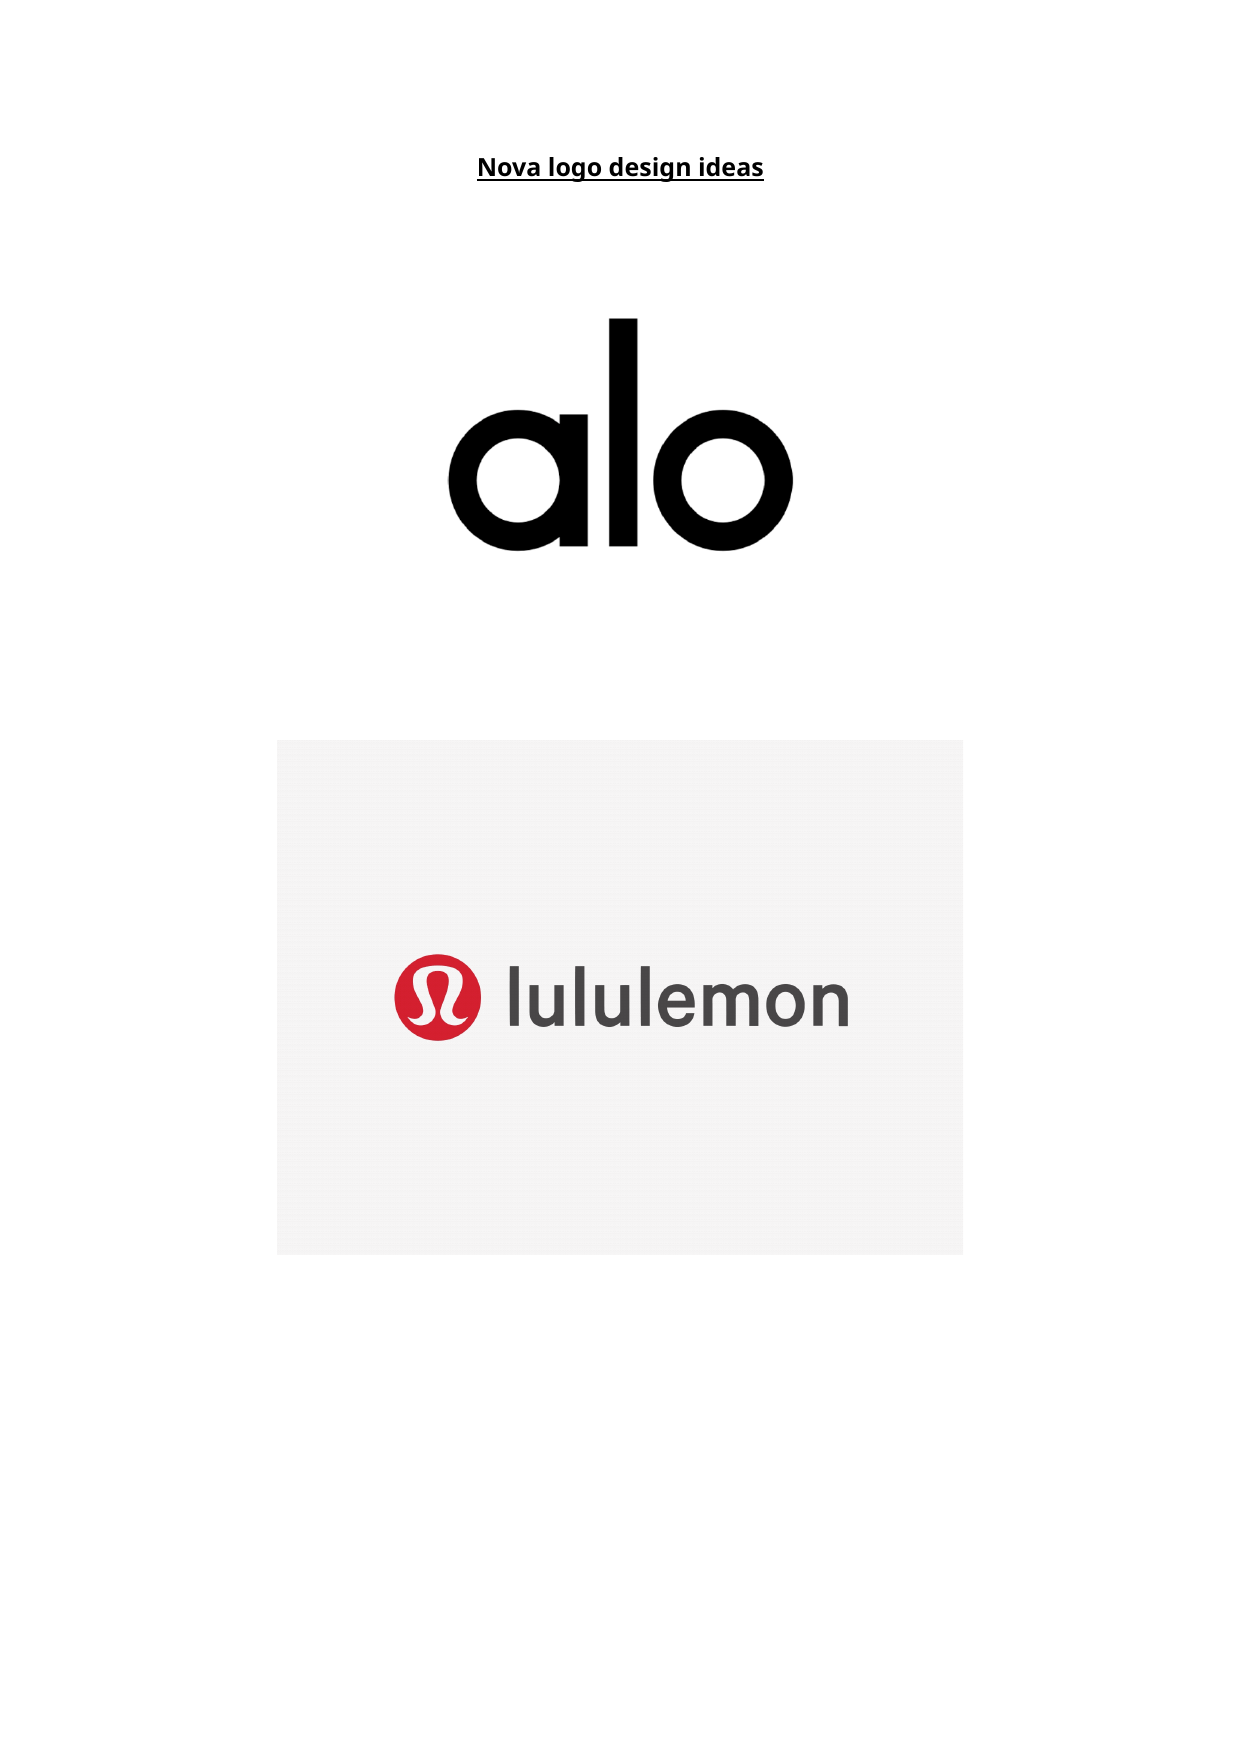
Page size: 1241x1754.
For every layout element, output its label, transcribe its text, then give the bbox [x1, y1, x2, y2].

picture [277, 740, 964, 1255]
picture [290, 261, 950, 607]
text Nova logo design ideas [150, 150, 1090, 184]
